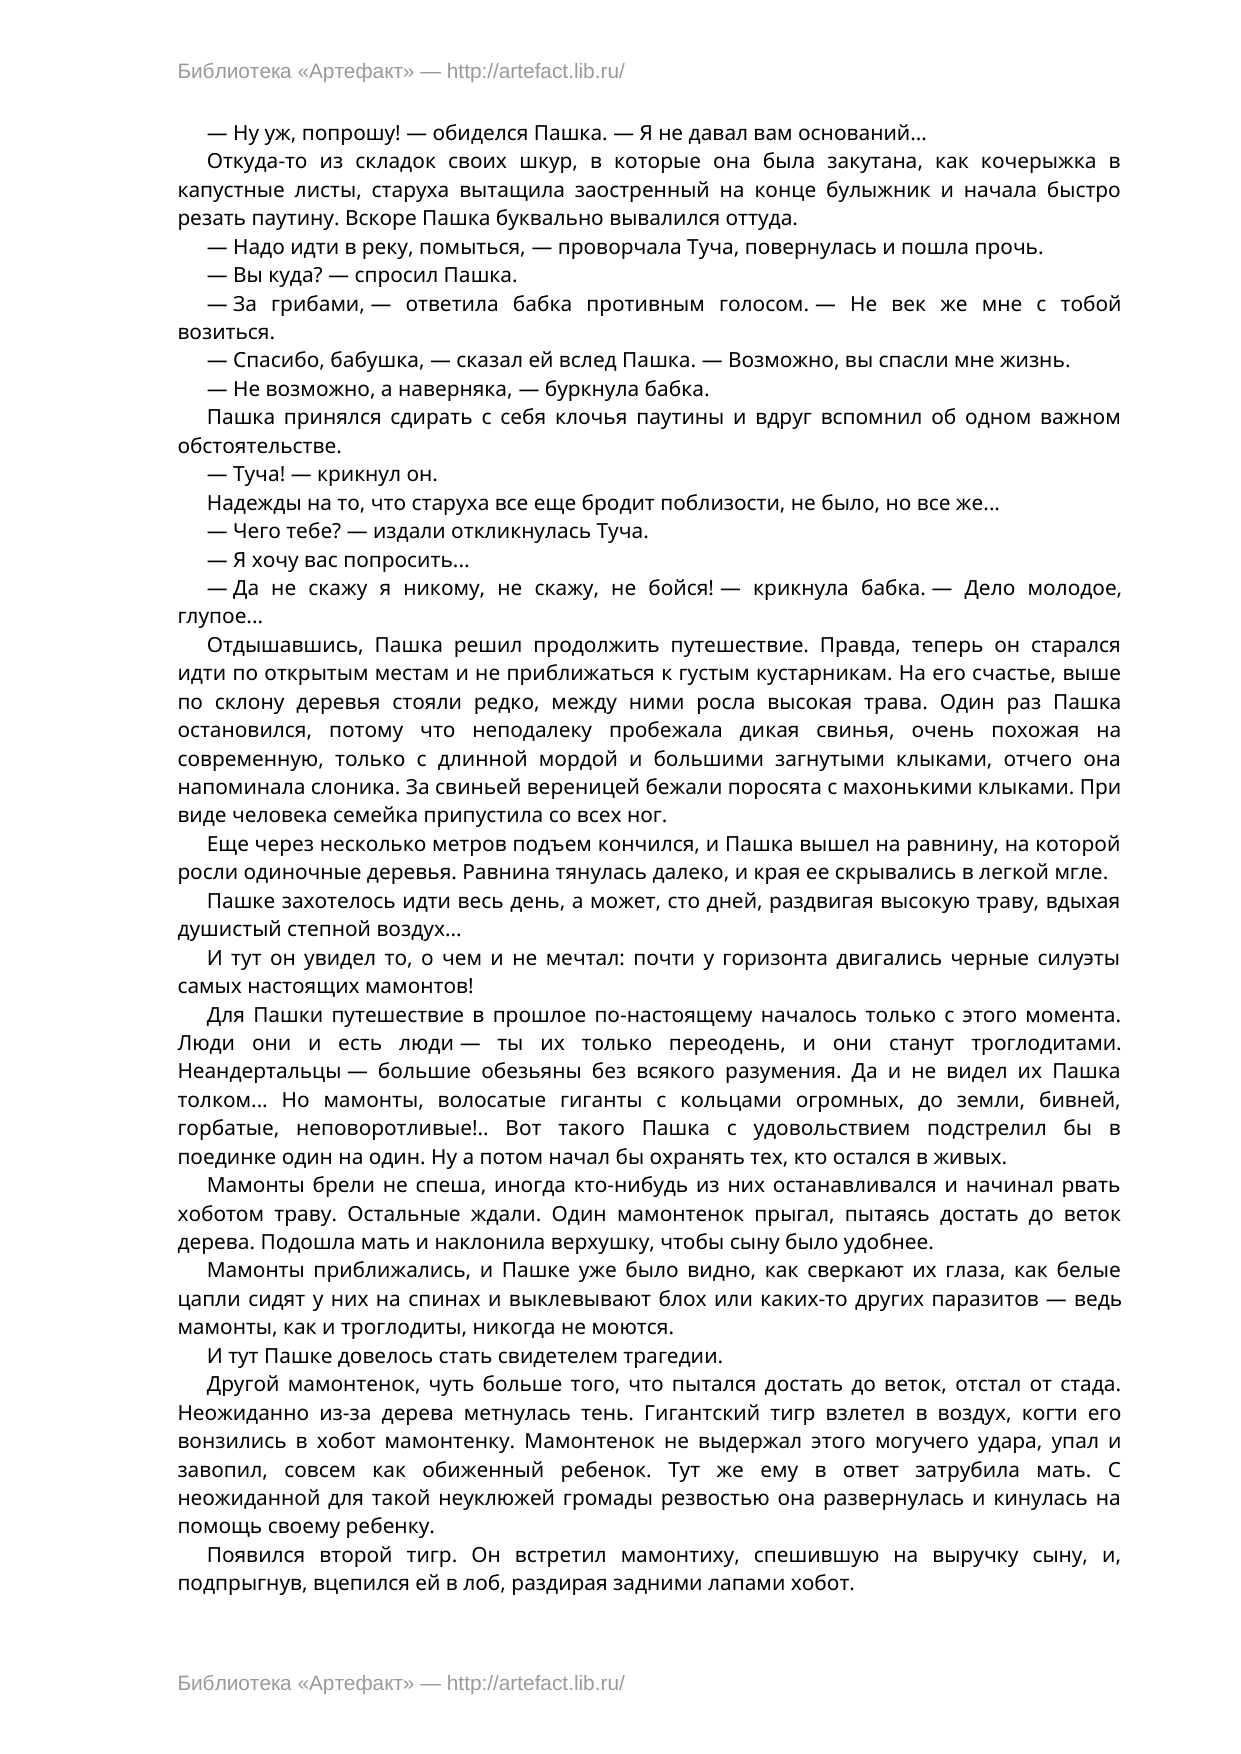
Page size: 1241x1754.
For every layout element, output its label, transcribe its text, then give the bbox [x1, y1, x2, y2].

text Пашка принялся сдирать с себя клочья паутины и вдруг вспомнил об одном важном обстоятельстве. [177, 402, 1122, 459]
text Отдышавшись, Пашка решил продолжить путешествие. Правда, теперь он старался идти по открытым местам и не приближаться к густым кустарникам. На его счастье, выше по склону деревья стояли редко, между ними росла высокая трава. Один раз Пашка остановился, потому что неподалеку пробежала дикая свинья, очень похожая на современную, только с длинной мордой и большими загнутыми клыками, отчего она напоминала слоника. За свиньей вереницей бежали поросята с махонькими клыками. При виде человека семейка припустила со всех ног. [177, 630, 1122, 829]
text Мамонты приближались, и Пашке уже было видно, как сверкают их глаза, как белые цапли сидят у них на спинах и выклевывают блох или каких-то других паразитов — ведь мамонты, как и троглодиты, никогда не моются. [177, 1256, 1122, 1341]
text Откуда-то из складок своих шкур, в которые она была закутана, как кочерыжка в капустные листы, старуха вытащила заостренный на конце булыжник и начала быстро резать паутину. Вскоре Пашка буквально вывалился оттуда. [177, 147, 1122, 232]
text И тут он увидел то, о чем и не мечтал: почти у горизонта двигались черные силуэты самых настоящих мамонтов! [177, 943, 1122, 1000]
text — Туча! — крикнул он. [177, 459, 1122, 488]
text — Надо идти в реку, помыться, — проворчала Туча, повернулась и пошла прочь. [177, 232, 1122, 260]
text — Спасибо, бабушка, — сказал ей вслед Пашка. — Возможно, вы спасли мне жизнь. [177, 346, 1122, 374]
text — Я хочу вас попросить... [177, 545, 1122, 573]
text И тут Пашке довелось стать свидетелем трагедии. [177, 1341, 1122, 1369]
text Пашке захотелось идти весь день, а может, сто дней, раздвигая высокую траву, вдыхая душистый степной воздух... [177, 886, 1122, 943]
text Мамонты брели не спеша, иногда кто-нибудь из них останавливался и начинал рвать хоботом траву. Остальные ждали. Один мамонтенок прыгал, пытаясь достать до веток дерева. Подошла мать и наклонила верхушку, чтобы сыну было удобнее. [177, 1170, 1122, 1256]
text — Не возможно, а наверняка, — буркнула бабка. [177, 374, 1122, 402]
text Еще через несколько метров подъем кончился, и Пашка вышел на равнину, на которой росли одиночные деревья. Равнина тянулась далеко, и края ее скрывались в легкой мгле. [177, 829, 1122, 886]
text — Ну уж, попрошу! — обиделся Пашка. — Я не давал вам оснований... [177, 118, 1122, 147]
text — Да не скажу я никому, не скажу, не бойся! — крикнула бабка. — Дело молодое, глупое... [177, 573, 1122, 630]
text — Вы куда? — спросил Пашка. [177, 260, 1122, 289]
text — За грибами, — ответила бабка противным голосом. — Не век же мне с тобой возиться. [177, 289, 1122, 346]
text Для Пашки путешествие в прошлое по-настоящему началось только с этого момента. Люди они и есть люди — ты их только переодень, и они станут троглодитами. Неандертальцы — большие обезьяны без всякого разумения. Да и не видел их Пашка толком... Но мамонты, волосатые гиганты с кольцами огромных, до земли, бивней, горбатые, неповоротливые!.. Вот такого Пашка с удовольствием подстрелил бы в поединке один на один. Ну а потом начал бы охранять тех, кто остался в живых. [177, 1000, 1122, 1170]
text Другой мамонтенок, чуть больше того, что пытался достать до веток, отстал от стада. Неожиданно из-за дерева метнулась тень. Гигантский тигр взлетел в воздух, когти его вонзились в хобот мамонтенку. Мамонтенок не выдержал этого могучего удара, упал и завопил, совсем как обиженный ребенок. Тут же ему в ответ затрубила мать. С неожиданной для такой неуклюжей громады резвостью она развернулась и кинулась на помощь своему ребенку. [177, 1369, 1122, 1540]
text Надежды на то, что старуха все еще бродит поблизости, не было, но все же... [177, 488, 1122, 516]
text — Чего тебе? — издали откликнулась Туча. [177, 516, 1122, 545]
text Появился второй тигр. Он встретил мамонтиху, спешившую на выручку сыну, и, подпрыгнув, вцепился ей в лоб, раздирая задними лапами хобот. [177, 1540, 1122, 1597]
